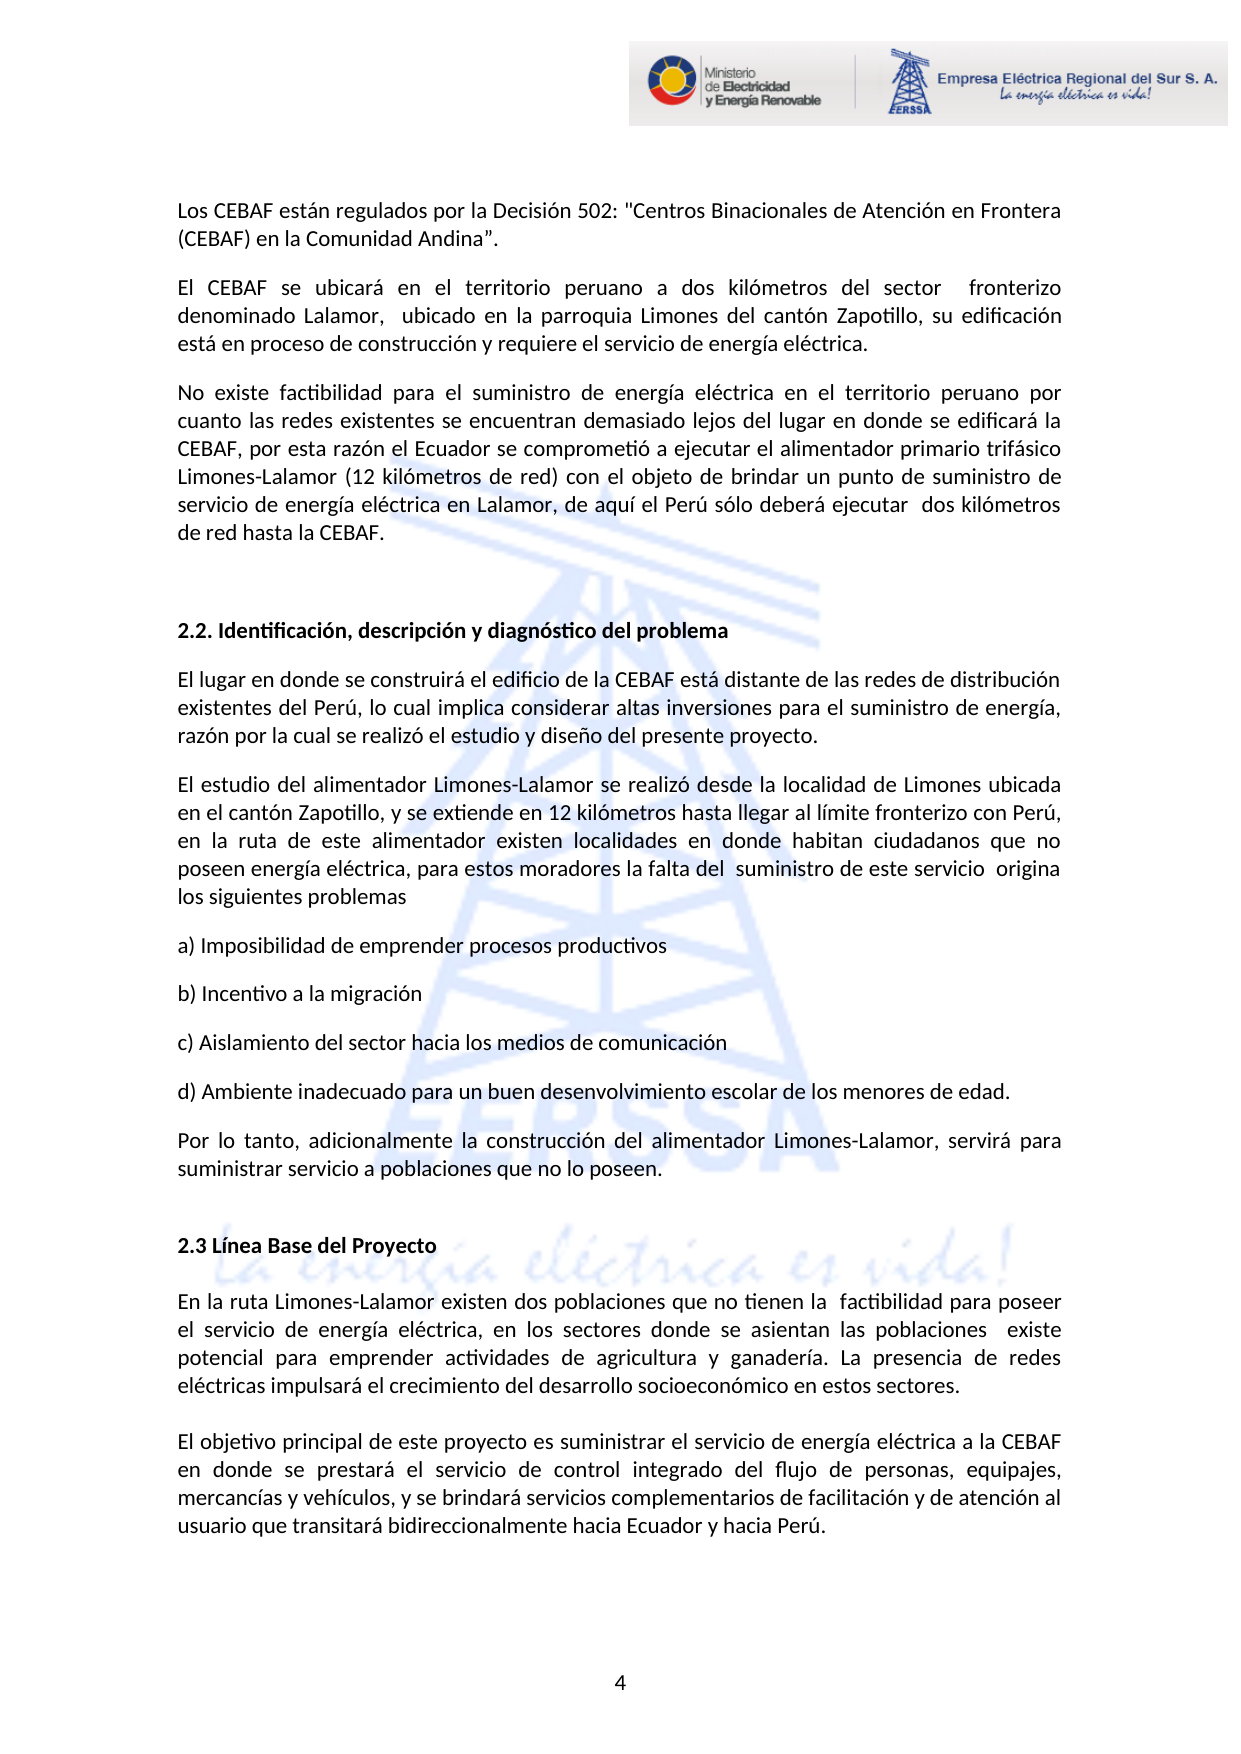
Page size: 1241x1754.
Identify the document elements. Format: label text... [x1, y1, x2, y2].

text c) Aislamiento del sector hacia los medios de comunicación [177, 1028, 1063, 1056]
text b) Incentivo a la migración [177, 979, 1063, 1008]
text El CEBAF se ubicará en el territorio peruano a dos kilómetros del sector fronterizo denominado Lalamor, ubicado en la parroquia Limones del cantón Zapotillo, su edificación está en proceso de construcción y requiere el servicio de energía eléctrica. [177, 273, 1063, 357]
subtitle 2.2. Identificación, descripción y diagnóstico del problema [177, 616, 1063, 644]
text No existe factibilidad para el suministro de energía eléctrica en el territorio peruano por cuanto las redes existentes se encuentran demasiado lejos del lugar en donde se edificará la CEBAF, por esta razón el Ecuador se comprometió a ejecutar el alimentador primario trifásico Limones-Lalamor (12 kilómetros de red) con el objeto de brindar un punto de suministro de servicio de energía eléctrica en Lalamor, de aquí el Perú sólo deberá ejecutar dos kilómetros de red hasta la CEBAF. [177, 378, 1063, 546]
text a) Imposibilidad de emprender procesos productivos [177, 931, 1063, 959]
picture [629, 41, 1228, 126]
text d) Ambiente inadecuado para un buen desenvolvimiento escolar de los menores de edad. [177, 1077, 1063, 1105]
text El lugar en donde se construirá el edificio de la CEBAF está distante de las redes de distribución existentes del Perú, lo cual implica considerar altas inversiones para el suministro de energía, razón por la cual se realizó el estudio y diseño del presente proyecto. [177, 665, 1063, 749]
text El objetivo principal de este proyecto es suministrar el servicio de energía eléctrica a la CEBAF en donde se prestará el servicio de control integrado del flujo de personas, equipajes, mercancías y vehículos, y se brindará servicios complementarios de facilitación y de atención al usuario que transitará bidireccionalmente hacia Ecuador y hacia Perú. [177, 1427, 1063, 1539]
text Por lo tanto, adicionalmente la construcción del alimentador Limones-Lalamor, servirá para suministrar servicio a poblaciones que no lo poseen. [177, 1126, 1063, 1182]
text En la ruta Limones-Lalamor existen dos poblaciones que no tienen la factibilidad para poseer el servicio de energía eléctrica, en los sectores donde se asientan las poblaciones existe potencial para emprender actividades de agricultura y ganadería. La presencia de redes eléctricas impulsará el crecimiento del desarrollo socioeconómico en estos sectores. [177, 1287, 1063, 1399]
subtitle 2.3 Línea Base del Proyecto [177, 1231, 1063, 1259]
text Los CEBAF están regulados por la Decisión 502: "Centros Binacionales de Atención en Frontera (CEBAF) en la Comunidad Andina”. [177, 196, 1063, 252]
text El estudio del alimentador Limones-Lalamor se realizó desde la localidad de Limones ubicada en el cantón Zapotillo, y se extiende en 12 kilómetros hasta llegar al límite fronterizo con Perú, en la ruta de este alimentador existen localidades en donde habitan ciudadanos que no poseen energía eléctrica, para estos moradores la falta del suministro de este servicio origina los siguientes problemas [177, 770, 1063, 910]
